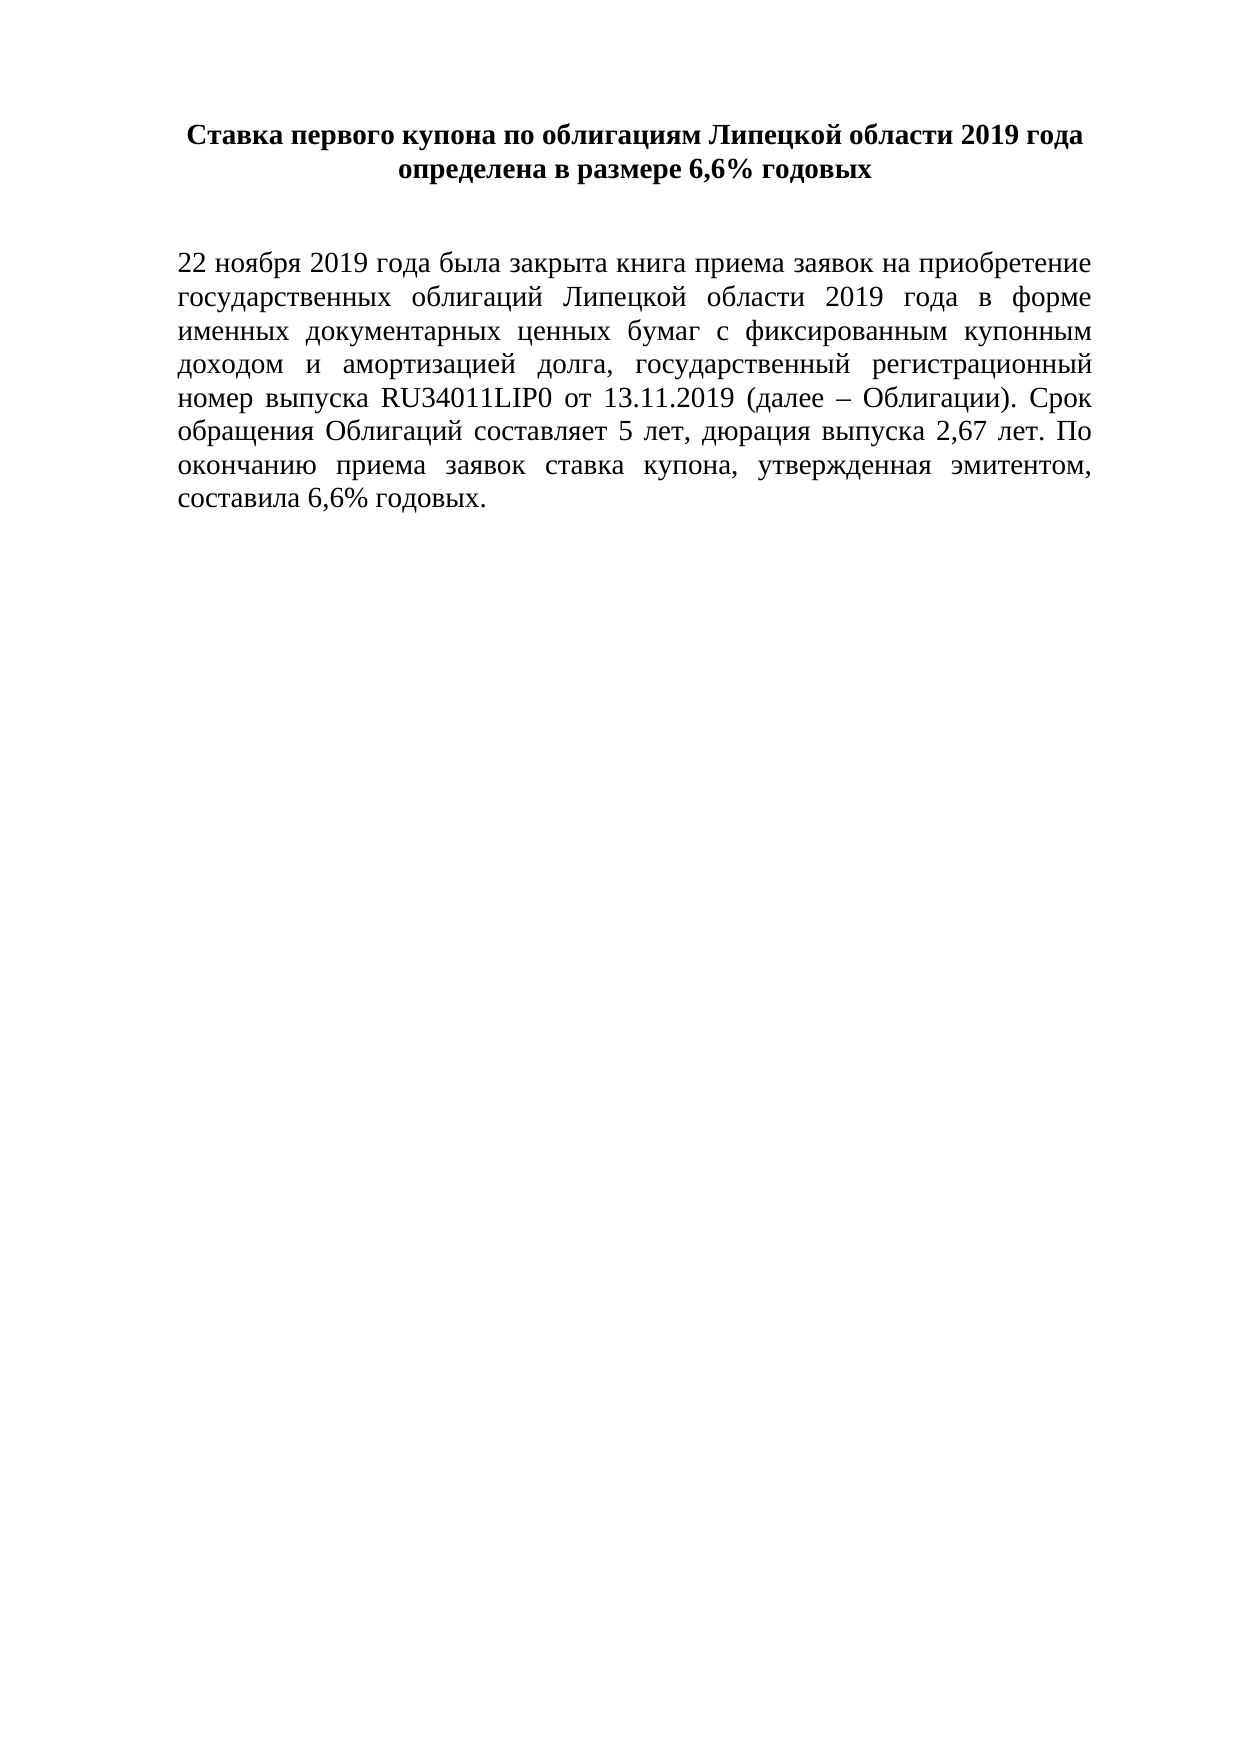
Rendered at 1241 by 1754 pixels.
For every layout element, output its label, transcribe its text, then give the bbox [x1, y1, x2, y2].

text 22 ноября 2019 года была закрыта книга приема заявок на приобретение государственных облигаций Липецкой области 2019 года в форме именных документарных ценных бумаг с фиксированным купонным доходом и амортизацией долга, государственный регистрационный номер выпуска RU34011LIP0 от 13.11.2019 (далее – Облигации). Срок обращения Облигаций составляет 5 лет, дюрация выпуска 2,67 лет. По окончанию приема заявок ставка купона, утвержденная эмитентом, составила 6,6% годовых. [177, 246, 1093, 514]
text Ставка первого купона по облигациям Липецкой области 2019 года определена в размере 6,6% годовых [177, 117, 1093, 184]
